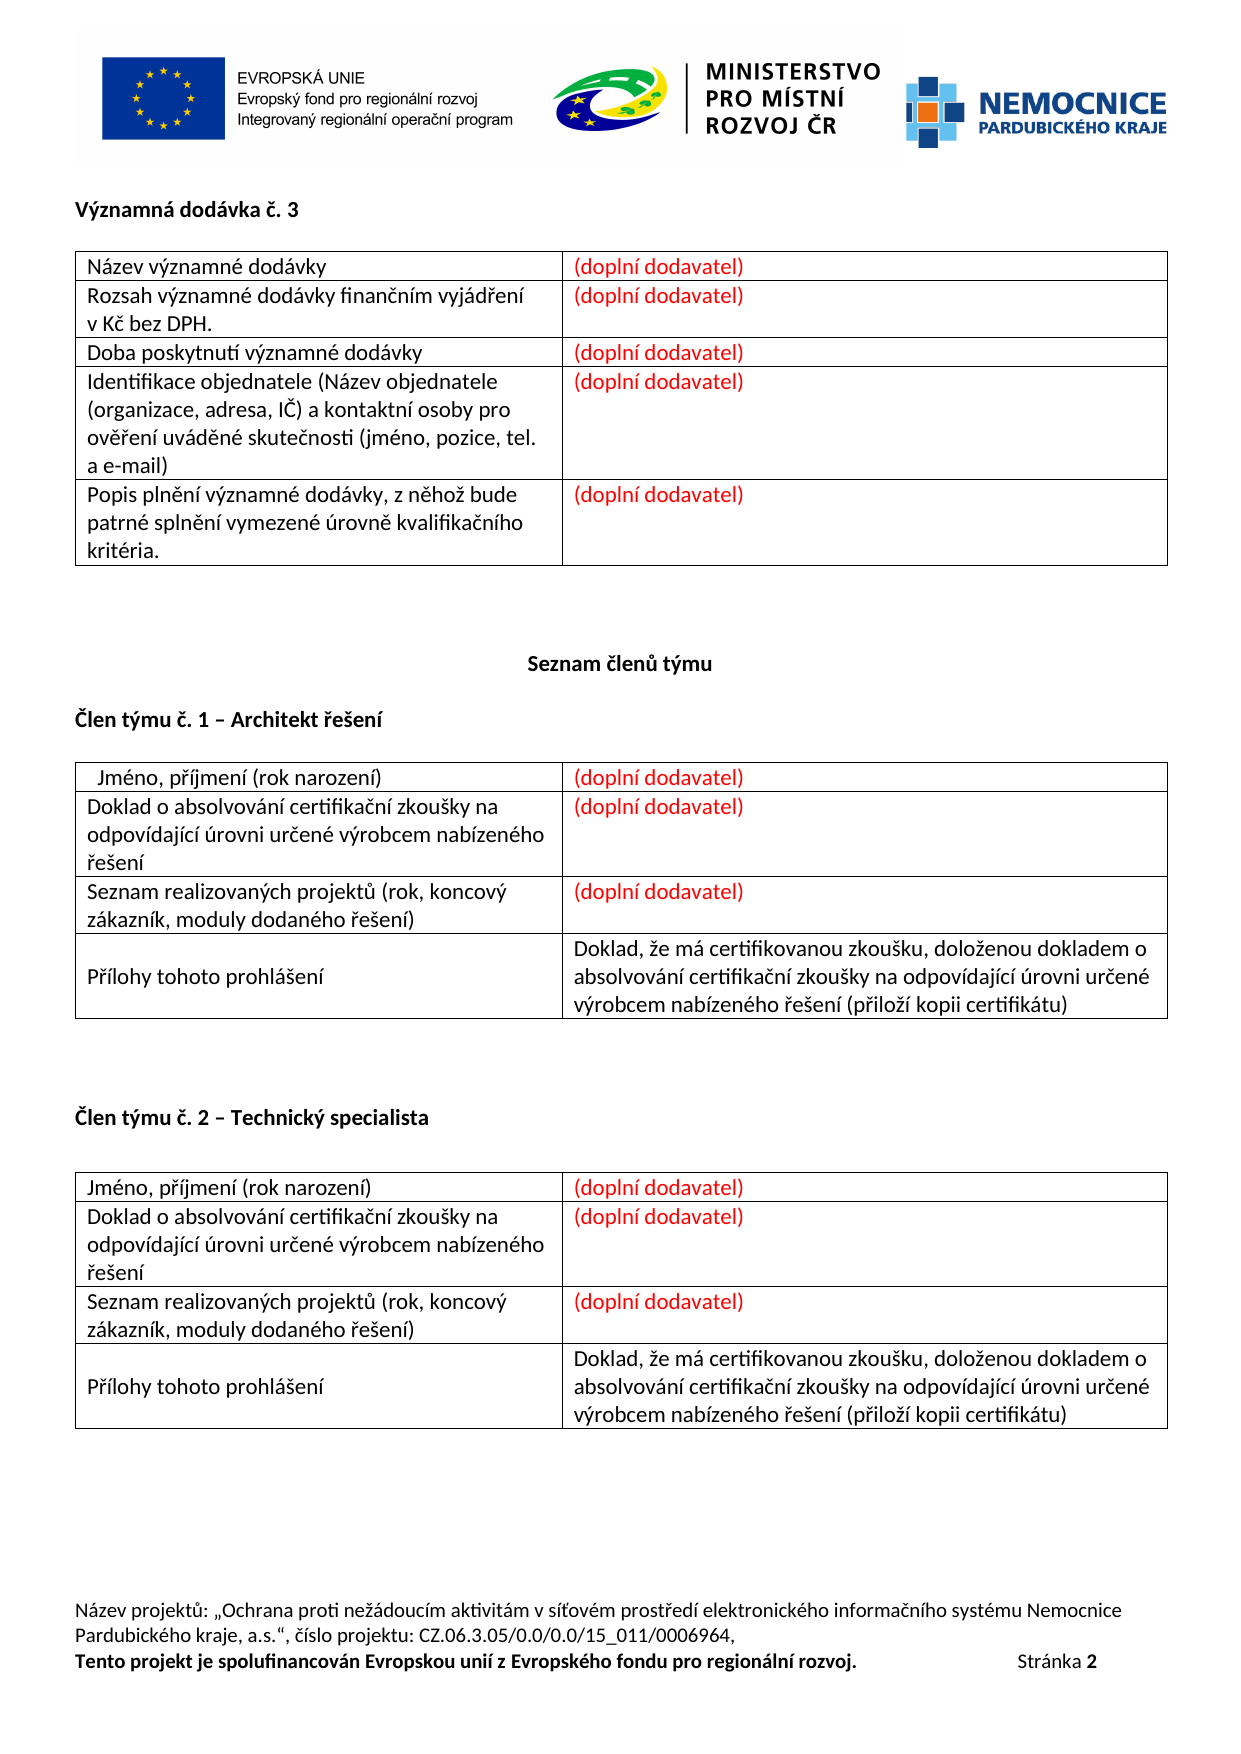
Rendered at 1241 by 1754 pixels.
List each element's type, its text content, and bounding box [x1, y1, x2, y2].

text Významná dodávka č. 3 [75, 195, 1165, 223]
table_cell (doplní dodavatel) [563, 1202, 1167, 1286]
table_cell (doplní dodavatel) [563, 480, 1167, 564]
table_cell Seznam realizovaných projektů (rok, koncový zákazník, moduly dodaného řešení) [76, 1287, 562, 1343]
table_header (doplní dodavatel) [563, 1173, 1167, 1201]
table_cell Doba poskytnutí významné dodávky [76, 338, 562, 366]
picture [75, 29, 1167, 167]
table_cell (doplní dodavatel) [563, 792, 1167, 876]
table_cell Popis plnění významné dodávky, z něhož bude patrné splnění vymezené úrovně kvalifikačního kritéria. [76, 480, 562, 564]
table_header Jméno, příjmení (rok narození) [76, 1173, 562, 1201]
table_header Název významné dodávky [76, 252, 562, 280]
table_header Jméno, příjmení (rok narození) [76, 763, 562, 791]
table_cell (doplní dodavatel) [563, 877, 1167, 933]
table_header (doplní dodavatel) [563, 252, 1167, 280]
table_cell Přílohy tohoto prohlášení [76, 1344, 562, 1428]
table_cell (doplní dodavatel) [563, 1287, 1167, 1343]
text Člen týmu č. 2 – Technický specialista [75, 1103, 1165, 1131]
table_cell (doplní dodavatel) [563, 338, 1167, 366]
table_cell Identifikace objednatele (Název objednatele (organizace, adresa, IČ) a kontaktní osoby pro ověření uváděné skutečnosti (jméno, pozice, tel. a e-mail) [76, 367, 562, 479]
table_cell (doplní dodavatel) [563, 281, 1167, 337]
table_cell Doklad o absolvování certifikační zkoušky na odpovídající úrovni určené výrobcem nabízeného řešení [76, 1202, 562, 1286]
text Člen týmu č. 1 – Architekt řešení [75, 706, 1165, 734]
table_cell Seznam realizovaných projektů (rok, koncový zákazník, moduly dodaného řešení) [76, 877, 562, 933]
table_cell Rozsah významné dodávky finančním vyjádření v Kč bez DPH. [76, 281, 562, 337]
table_cell Přílohy tohoto prohlášení [76, 934, 562, 1018]
text Seznam členů týmu [75, 649, 1165, 678]
table_cell (doplní dodavatel) [563, 367, 1167, 479]
table_cell Doklad o absolvování certifikační zkoušky na odpovídající úrovni určené výrobcem nabízeného řešení [76, 792, 562, 876]
table_header (doplní dodavatel) [563, 763, 1167, 791]
